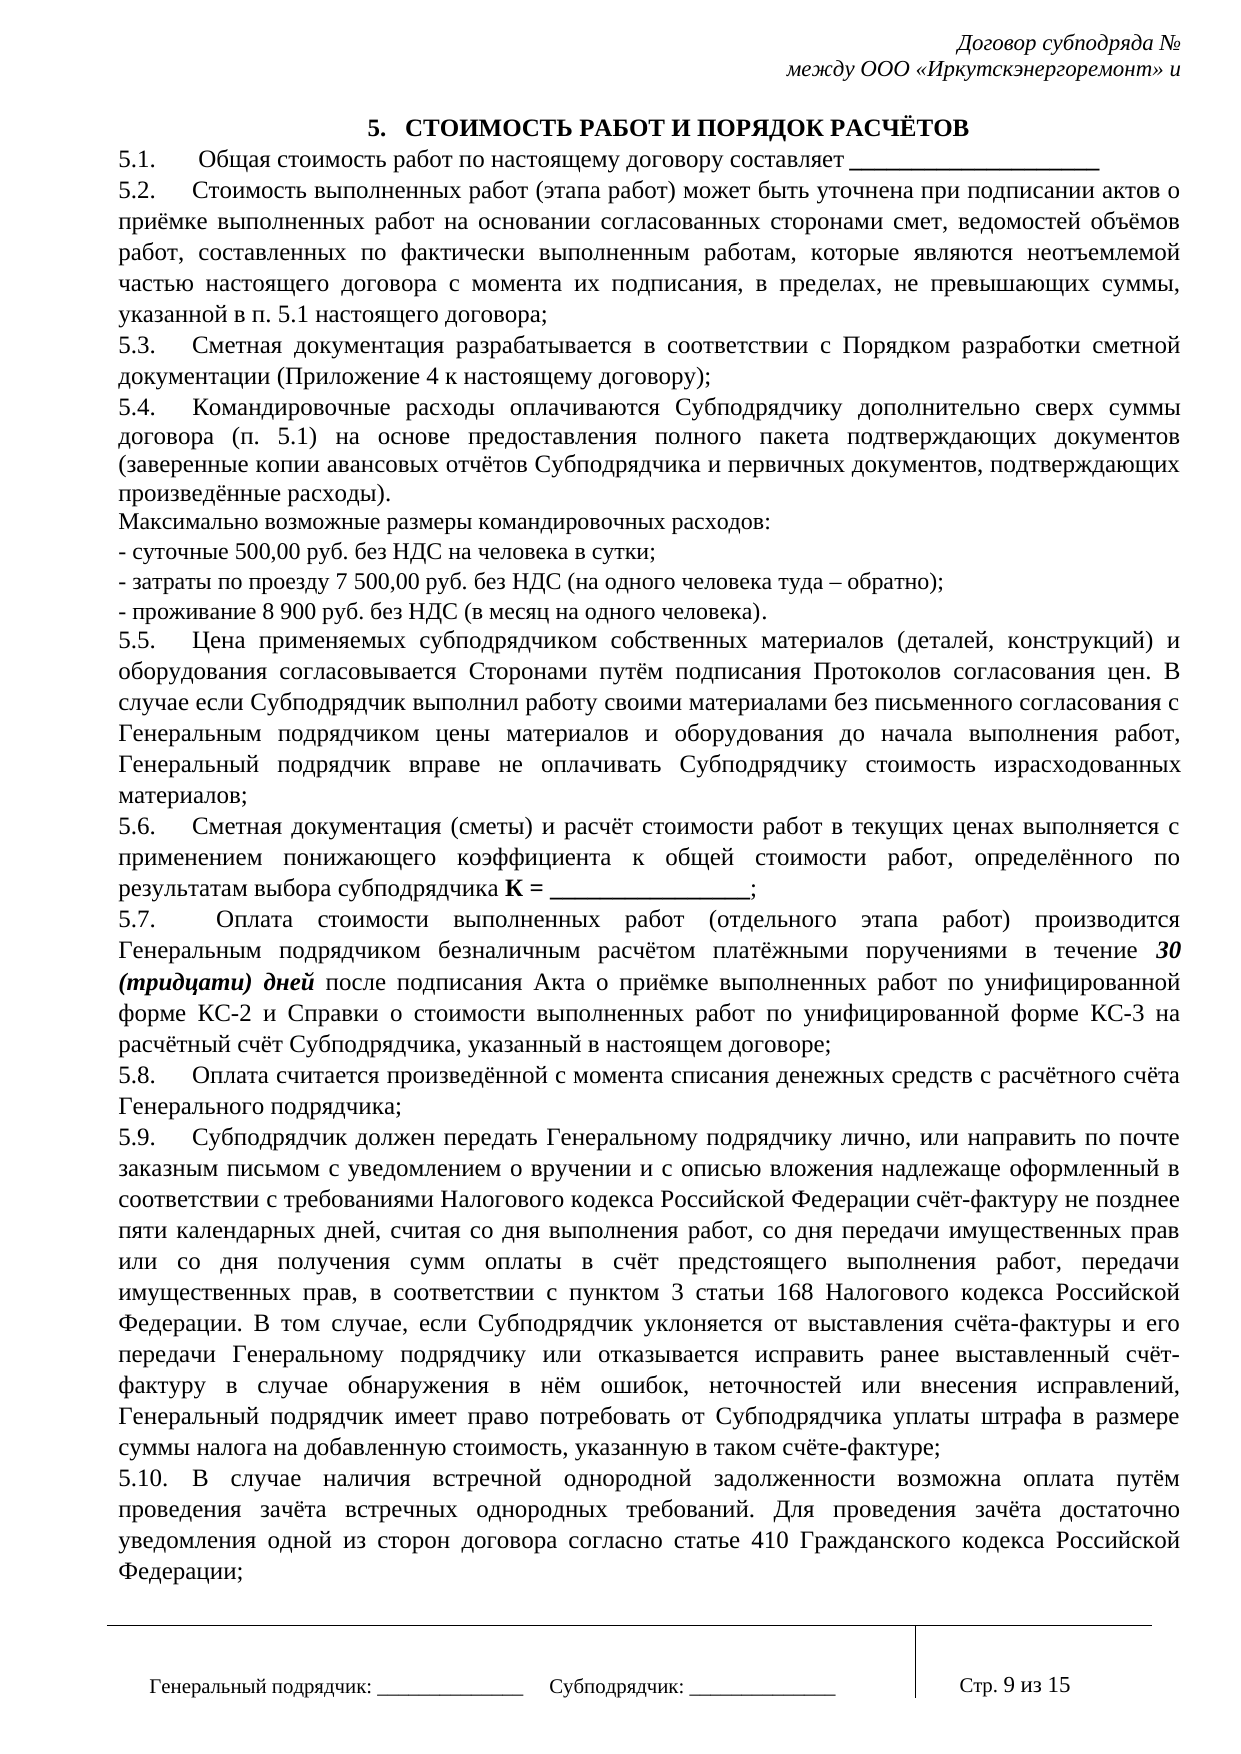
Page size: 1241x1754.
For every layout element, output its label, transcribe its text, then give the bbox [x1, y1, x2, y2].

list Цена применяемых субподрядчиком собственных материалов (деталей, конструкций) и оборудования согласовывается Сторонами путём подписания Протоколов согласования цен. В случае если Субподрядчик выполнил работу своими материалами без письменного согласования с Генеральным подрядчиком цены материалов и оборудования до начала выполнения работ, Генеральный подрядчик вправе не оплачивать Субподрядчику стоимость израсходованных материалов; [118, 625, 1181, 809]
list Оплата считается произведённой с момента списания денежных средств с расчётного счёта Генерального подрядчика; [118, 1060, 1181, 1119]
text - суточные 500,00 руб. без НДС на человека в сутки; [118, 537, 1181, 564]
list Общая стоимость работ по настоящему договору составляет ____________________ [118, 144, 1181, 172]
list В случае наличия встречной однородной задолженности возможна оплата путём проведения зачёта встречных однородных требований. Для проведения зачёта достаточно уведомления одной из сторон договора согласно статье 410 Гражданского кодекса Российской Федерации; [118, 1463, 1181, 1585]
list Субподрядчик должен передать Генеральному подрядчику лично, или направить по почте заказным письмом с уведомлением о вручении и с описью вложения надлежаще оформленный в соответствии с требованиями Налогового кодекса Российской Федерации счёт-фактуру не позднее пяти календарных дней, считая со дня выполнения работ, со дня передачи имущественных прав или со дня получения сумм оплаты в счёт предстоящего выполнения работ, передачи имущественных прав, в соответствии с пунктом 3 статьи 168 Налогового кодекса Российской Федерации. В том случае, если Субподрядчик уклоняется от выставления счёта-фактуры и его передачи Генеральному подрядчику или отказывается исправить ранее выставленный счёт-фактуру в случае обнаружения в нём ошибок, неточностей или внесения исправлений, Генеральный подрядчик имеет право потребовать от Субподрядчика уплаты штрафа в размере суммы налога на добавленную стоимость, указанную в таком счёте-фактуре; [118, 1122, 1181, 1461]
text Максимально возможные размеры командировочных расходов: [118, 507, 1181, 535]
list Командировочные расходы оплачиваются Субподрядчику дополнительно сверх суммы договора (п. 5.1) на основе предоставления полного пакета подтверждающих документов (заверенные копии авансовых отчётов Субподрядчика и первичных документов, подтверждающих произведённые расходы). [118, 392, 1181, 507]
list СТОИМОСТЬ РАБОТ И ПОРЯДОК РАСЧЁТОВ [156, 113, 1181, 141]
text - проживание 8 900 руб. без НДС (в месяц на одного человека). [118, 596, 1181, 625]
list Стоимость выполненных работ (этапа работ) может быть уточнена при подписании актов о приёмке выполненных работ на основании согласованных сторонами смет, ведомостей объёмов работ, составленных по фактически выполненным работам, которые являются неотъемлемой частью настоящего договора с момента их подписания, в пределах, не превышающих суммы, указанной в п. 5.1 настоящего договора; [118, 175, 1181, 328]
text - затраты по проезду 7 500,00 руб. без НДС (на одного человека туда – обратно); [118, 567, 1181, 594]
list Оплата стоимости выполненных работ (отдельного этапа работ) производится Генеральным подрядчиком безналичным расчётом платёжными поручениями в течение 30 (тридцати) дней после подписания Акта о приёмке выполненных работ по унифицированной форме КС-2 и Справки о стоимости выполненных работ по унифицированной форме КС-3 на расчётный счёт Субподрядчика, указанный в настоящем договоре; [118, 904, 1181, 1057]
list Сметная документация разрабатывается в соответствии с Порядком разработки сметной документации (Приложение 4 к настоящему договору); [118, 330, 1181, 390]
list Сметная документация (сметы) и расчёт стоимости работ в текущих ценах выполняется с применением понижающего коэффициента к общей стоимости работ, определённого по результатам выбора субподрядчика К = ________________; [118, 811, 1181, 902]
